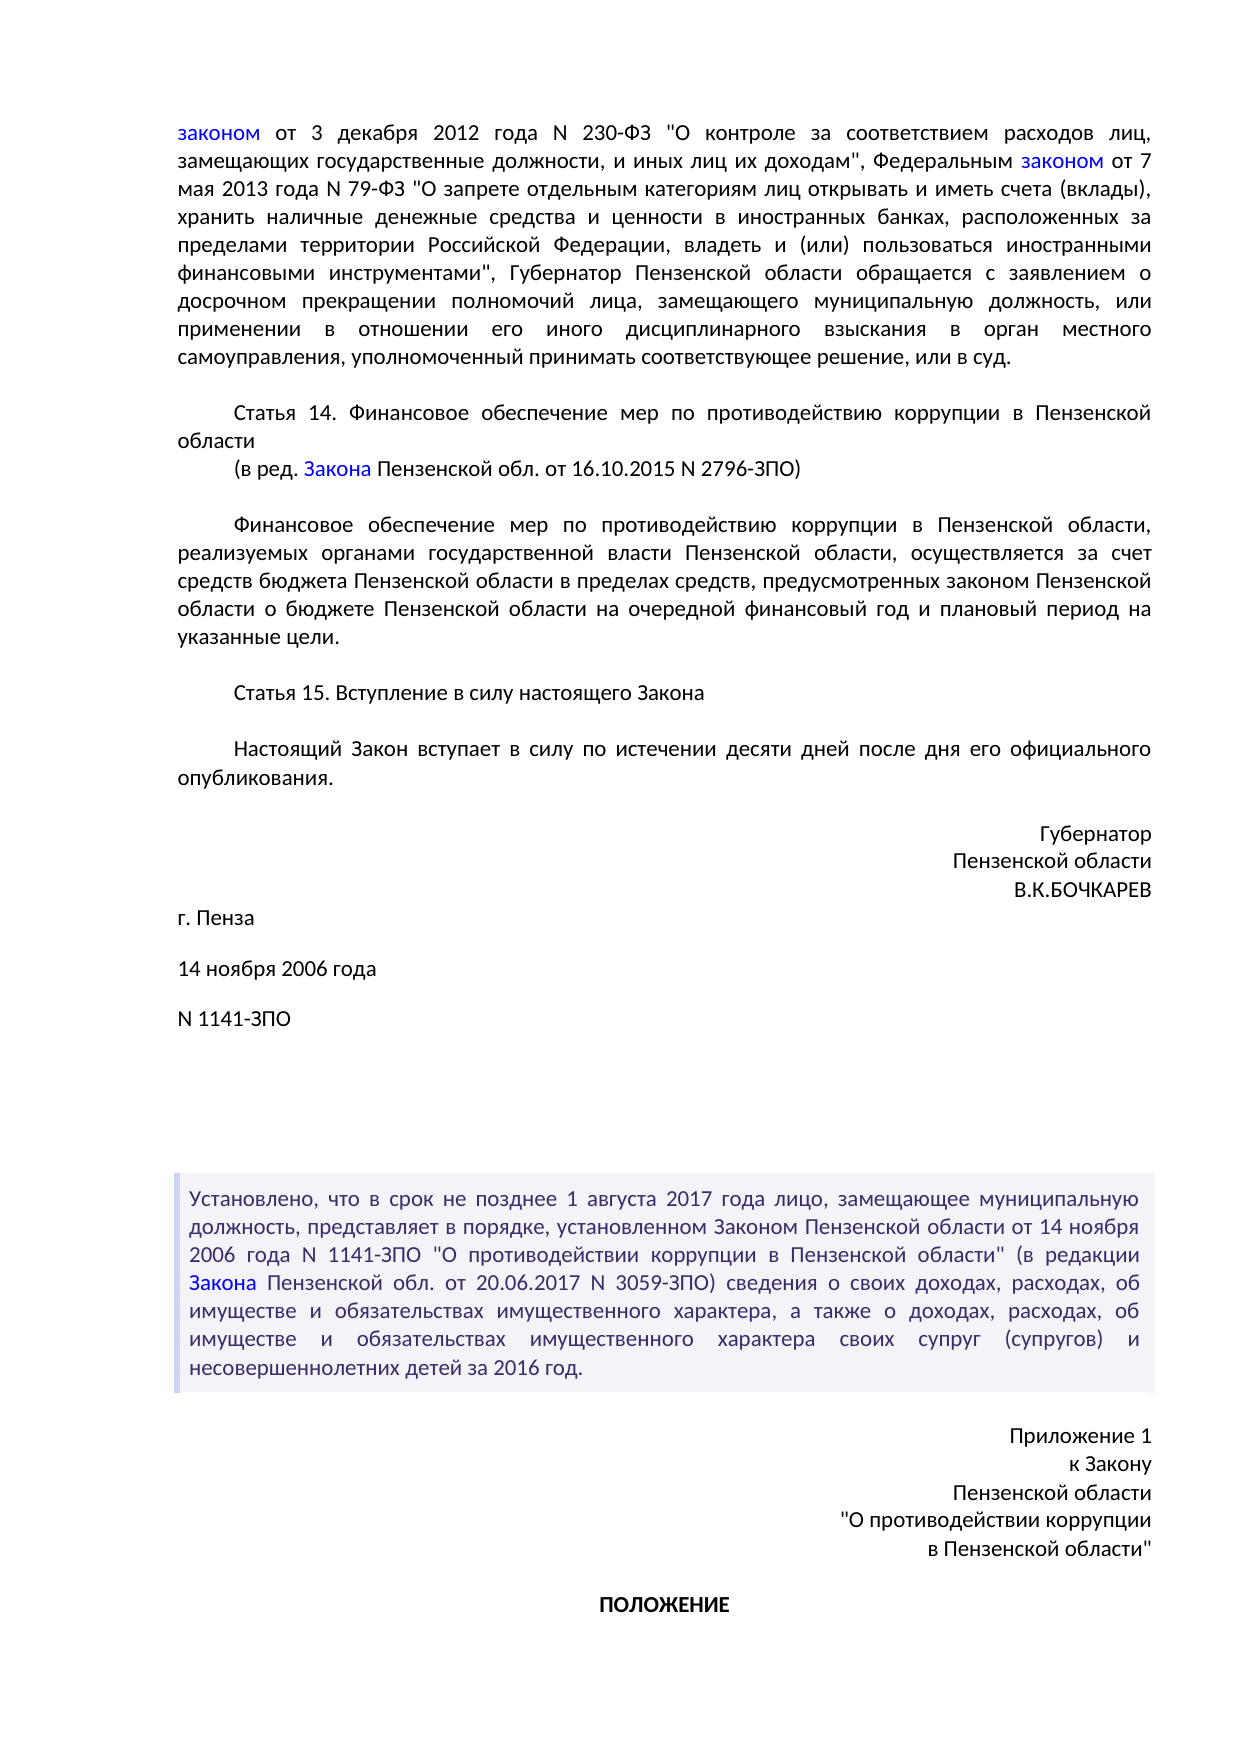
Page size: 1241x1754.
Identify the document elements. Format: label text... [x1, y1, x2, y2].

text Губернатор [177, 819, 1152, 847]
text 14 ноября 2006 года [177, 954, 1152, 982]
text "О противодействии коррупции [177, 1506, 1152, 1534]
text Пензенской области [177, 847, 1152, 875]
text (в ред. Закона Пензенской обл. от 16.10.2015 N 2796-ЗПО) [177, 454, 1152, 482]
text В.К.БОЧКАРЕВ [177, 875, 1152, 903]
text Настоящий Закон вступает в силу по истечении десяти дней после дня его официального опубликования. [177, 734, 1152, 791]
text в Пензенской области" [177, 1534, 1152, 1562]
text Приложение 1 [177, 1422, 1152, 1449]
text Пензенской области [177, 1478, 1152, 1506]
text Статья 14. Финансовое обеспечение мер по противодействию коррупции в Пензенской области [177, 398, 1152, 454]
title ПОЛОЖЕНИЕ [177, 1590, 1152, 1618]
text Финансовое обеспечение мер по противодействию коррупции в Пензенской области, реализуемых органами государственной власти Пензенской области, осуществляется за счет средств бюджета Пензенской области в пределах средств, предусмотренных законом Пензенской области о бюджете Пензенской области на очередной финансовый год и плановый период на указанные цели. [177, 510, 1152, 651]
text Статья 15. Вступление в силу настоящего Закона [177, 678, 1152, 707]
text N 1141-ЗПО [177, 1004, 1152, 1033]
text г. Пенза [177, 903, 1152, 931]
table_header Установлено, что в срок не позднее 1 августа 2017 года лицо, замещающее муниципальную должность, представляет в порядке, установленном Законом Пензенской области от 14 ноября 2006 года N 1141-ЗПО "О противодействии коррупции в Пензенской области" (в редакции Закона Пензенской обл. от 20.06.2017 N 3059-ЗПО) сведения о своих доходах, расходах, об имуществе и обязательствах имущественного характера, а также о доходах, расходах, об имуществе и обязательствах имущественного характера своих супруг (супругов) и несовершеннолетних детей за 2016 год. [180, 1173, 1149, 1392]
text к Закону [177, 1449, 1152, 1478]
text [177, 118, 1152, 370]
